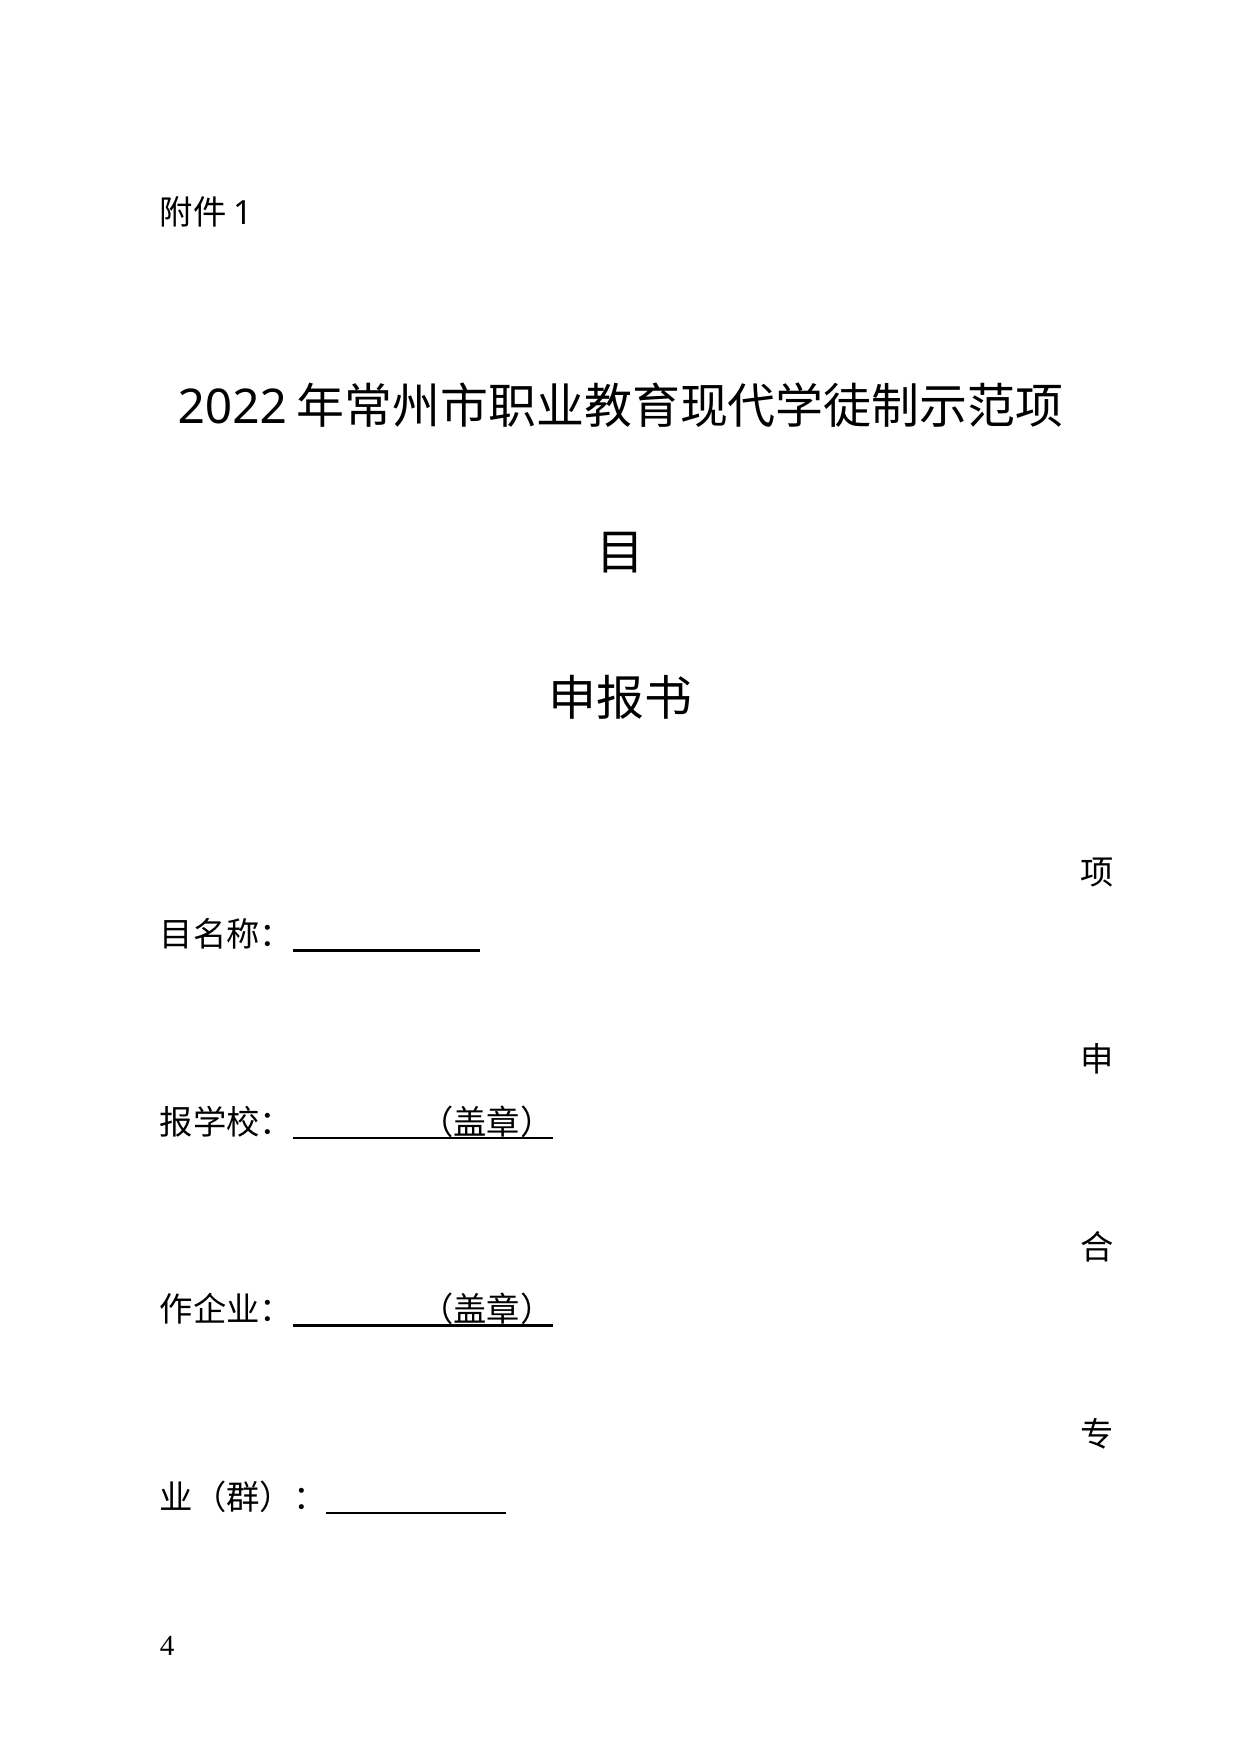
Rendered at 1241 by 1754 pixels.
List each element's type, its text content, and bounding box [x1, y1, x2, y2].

text 附件1 [159, 177, 1081, 242]
text 合作企业： （盖章） [159, 1209, 1081, 1334]
text 专业（群）： [159, 1397, 1081, 1522]
text 申报书 [159, 599, 1081, 745]
text 2022年常州市职业教育现代学徒制示范项目 [159, 307, 1081, 599]
text 申报学校： （盖章） [159, 1022, 1081, 1147]
text 项目名称： [159, 834, 1081, 959]
